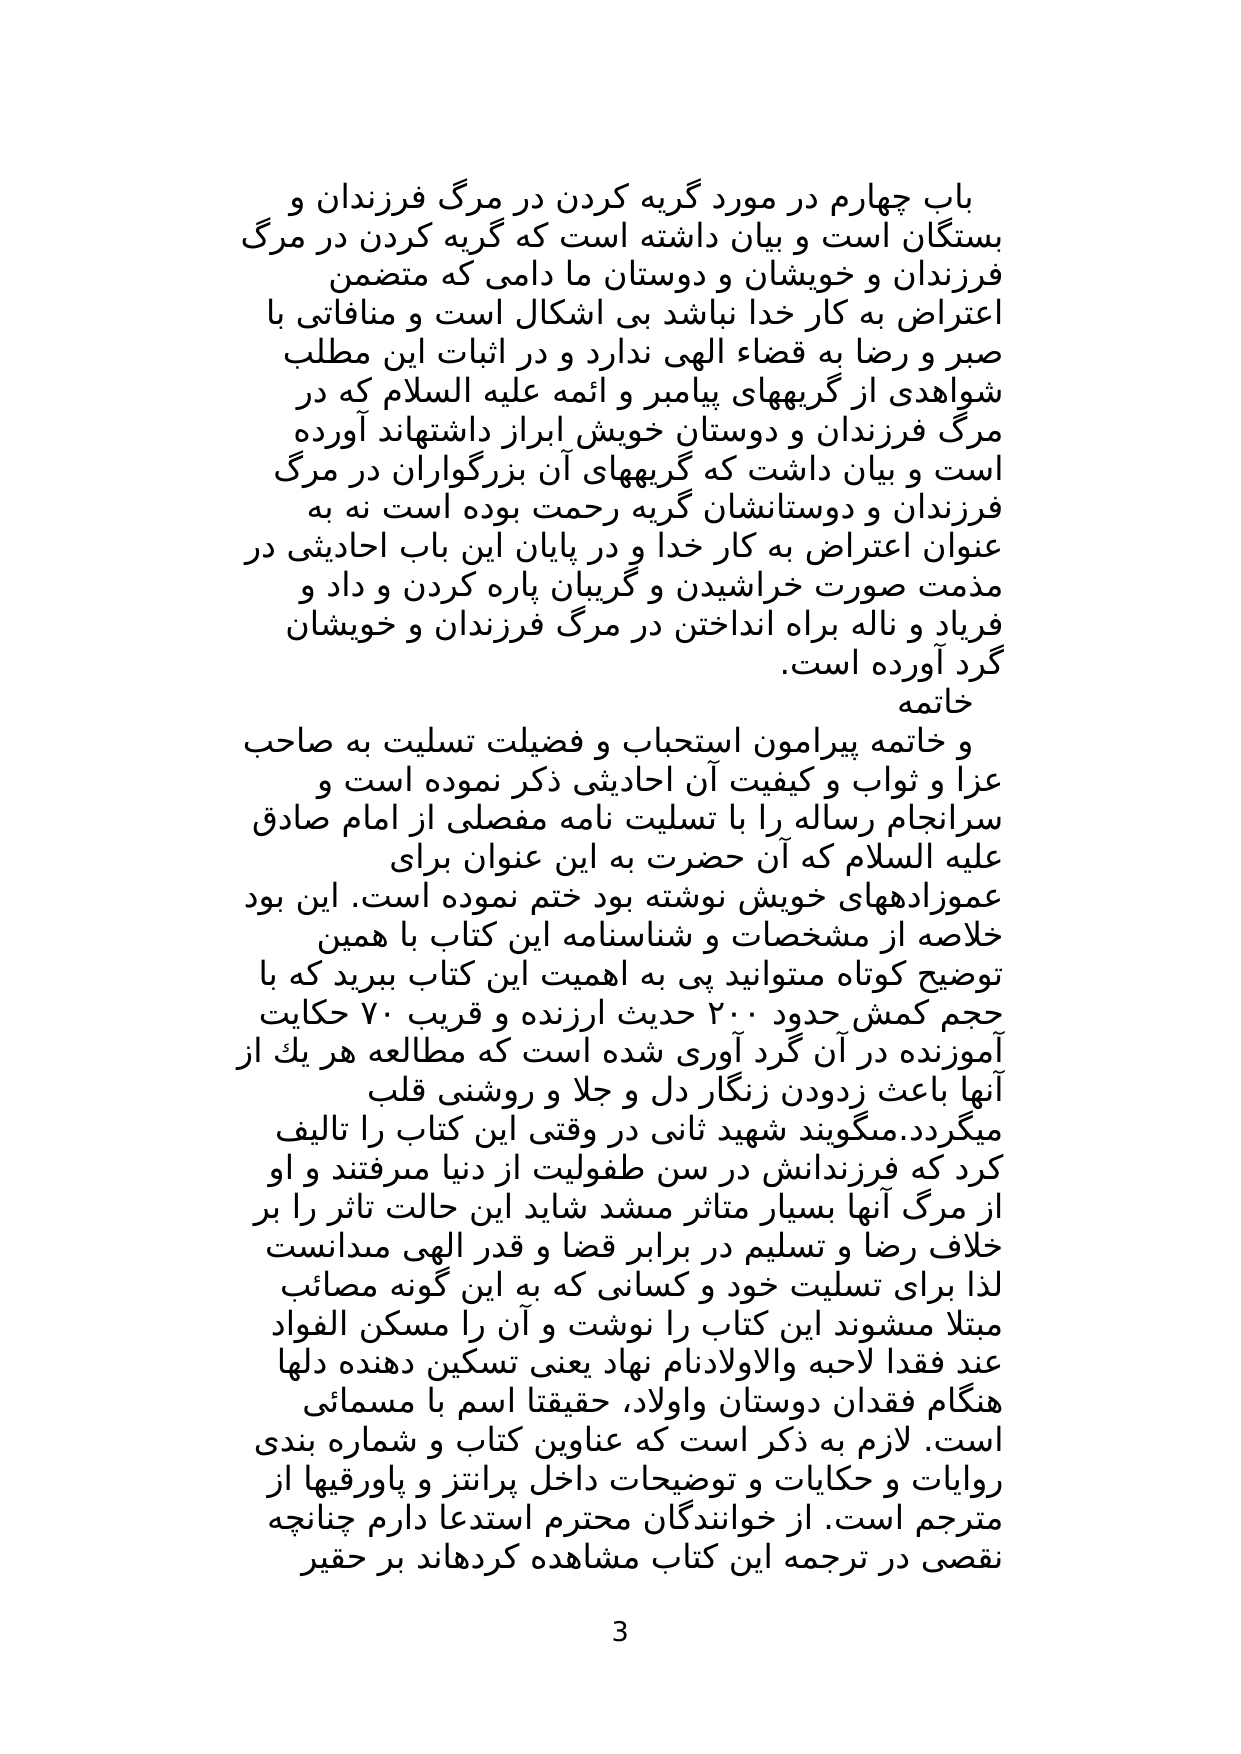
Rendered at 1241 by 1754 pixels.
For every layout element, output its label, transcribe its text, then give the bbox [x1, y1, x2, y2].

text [236, 721, 1004, 1576]
text باب چهارم در مورد گريه كردن در مرگ فرزندان و بستگان است و بيان داشته است كه گريه كردن در مرگ فرزندان و خويشان و دوستان ما دامى كه متضمن اعتراض به كار خدا نباشد بى اشكال است و منافاتى با صبر و رضا به قضاء الهى ندارد و در اثبات اين مطلب شواهدى از گريه‏هاى پيامبر و ائمه عليه السلام كه در مرگ فرزندان و دوستان خويش ابراز داشته‏اند آورده است و بيان داشت كه گريه‏هاى آن بزرگواران در مرگ فرزندان و دوستانشان گريه رحمت بوده است نه به عنوان اعتراض به كار خدا و در پايان اين باب احاديثى در مذمت صورت خراشيدن و گريبان پاره كردن و داد و فرياد و ناله براه انداختن در مرگ فرزندان و خويشان گرد آورده است. [236, 177, 1004, 682]
text خاتمه [236, 682, 1004, 721]
